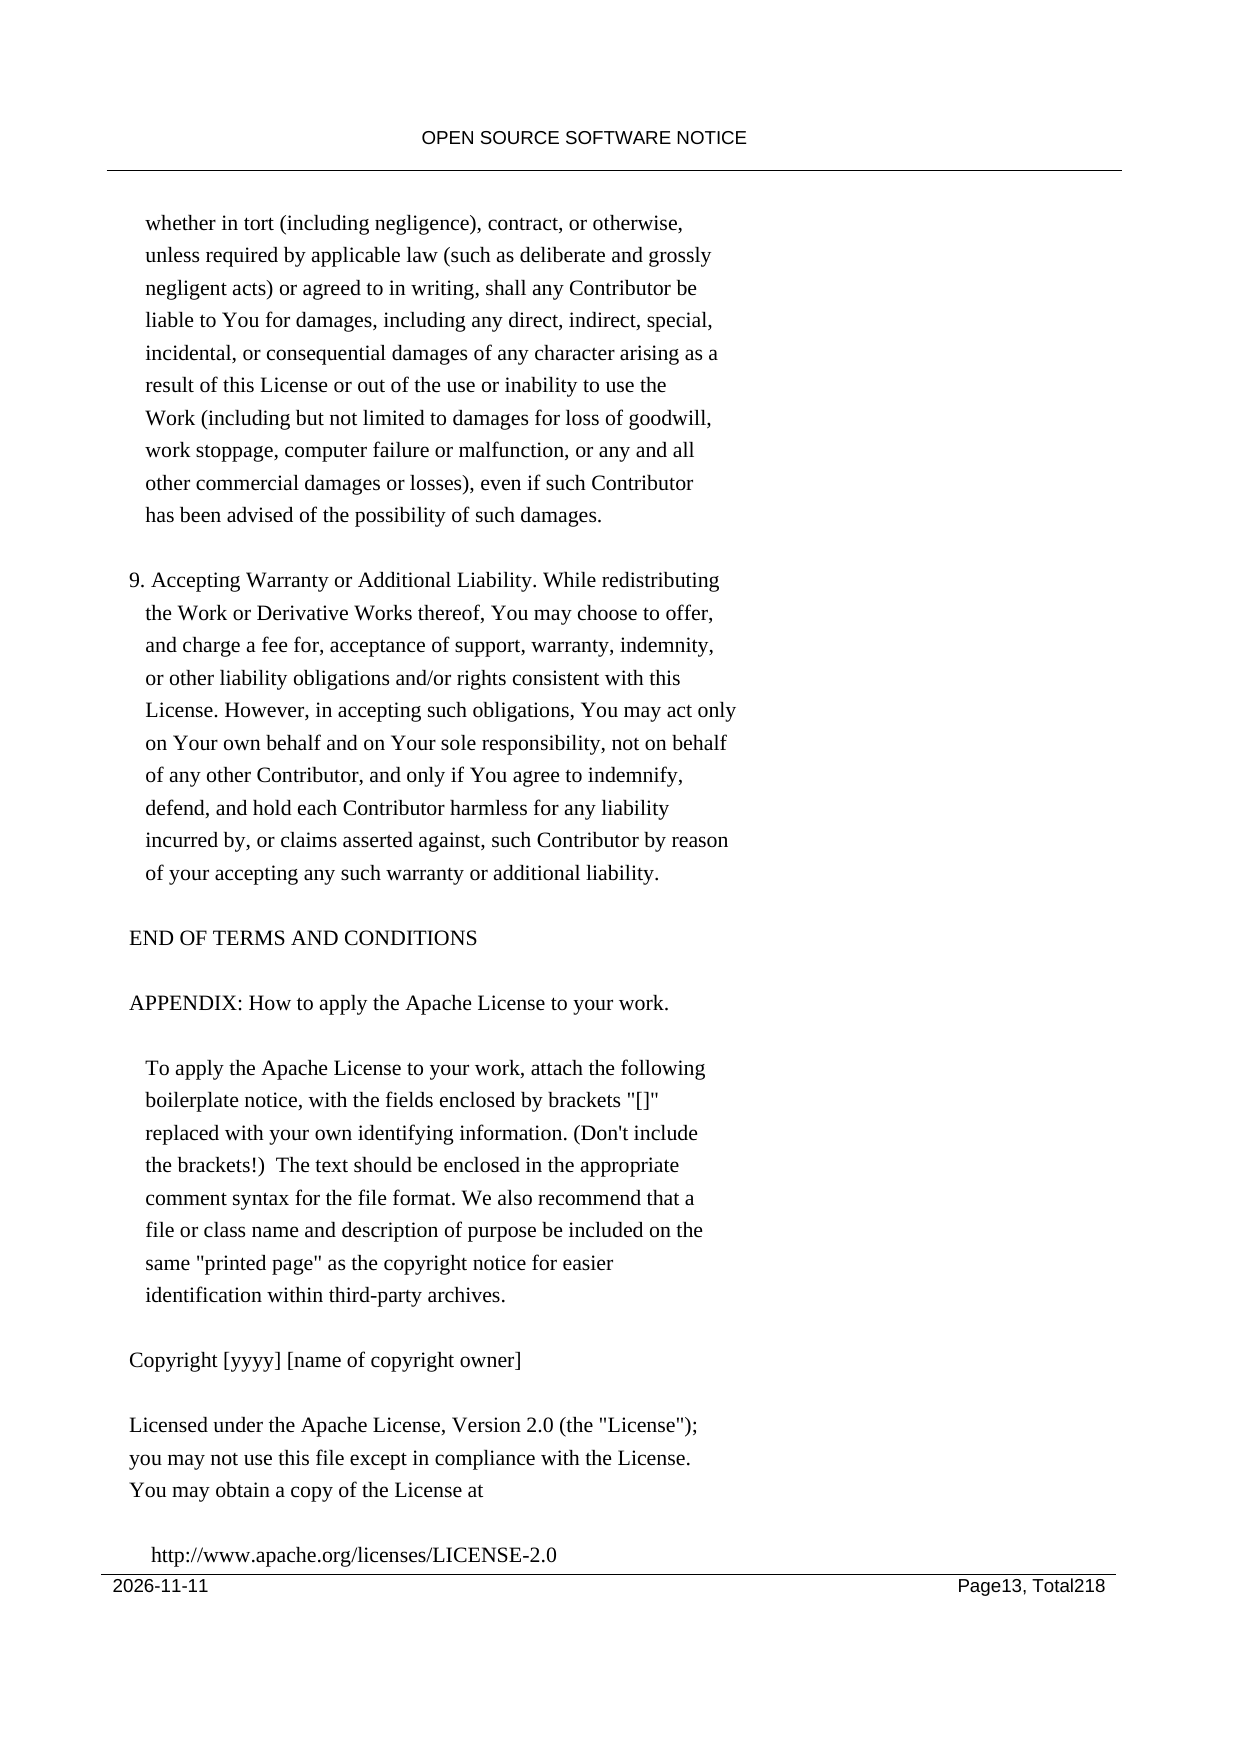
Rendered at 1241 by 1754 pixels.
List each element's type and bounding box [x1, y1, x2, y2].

text [112, 206, 1128, 1571]
